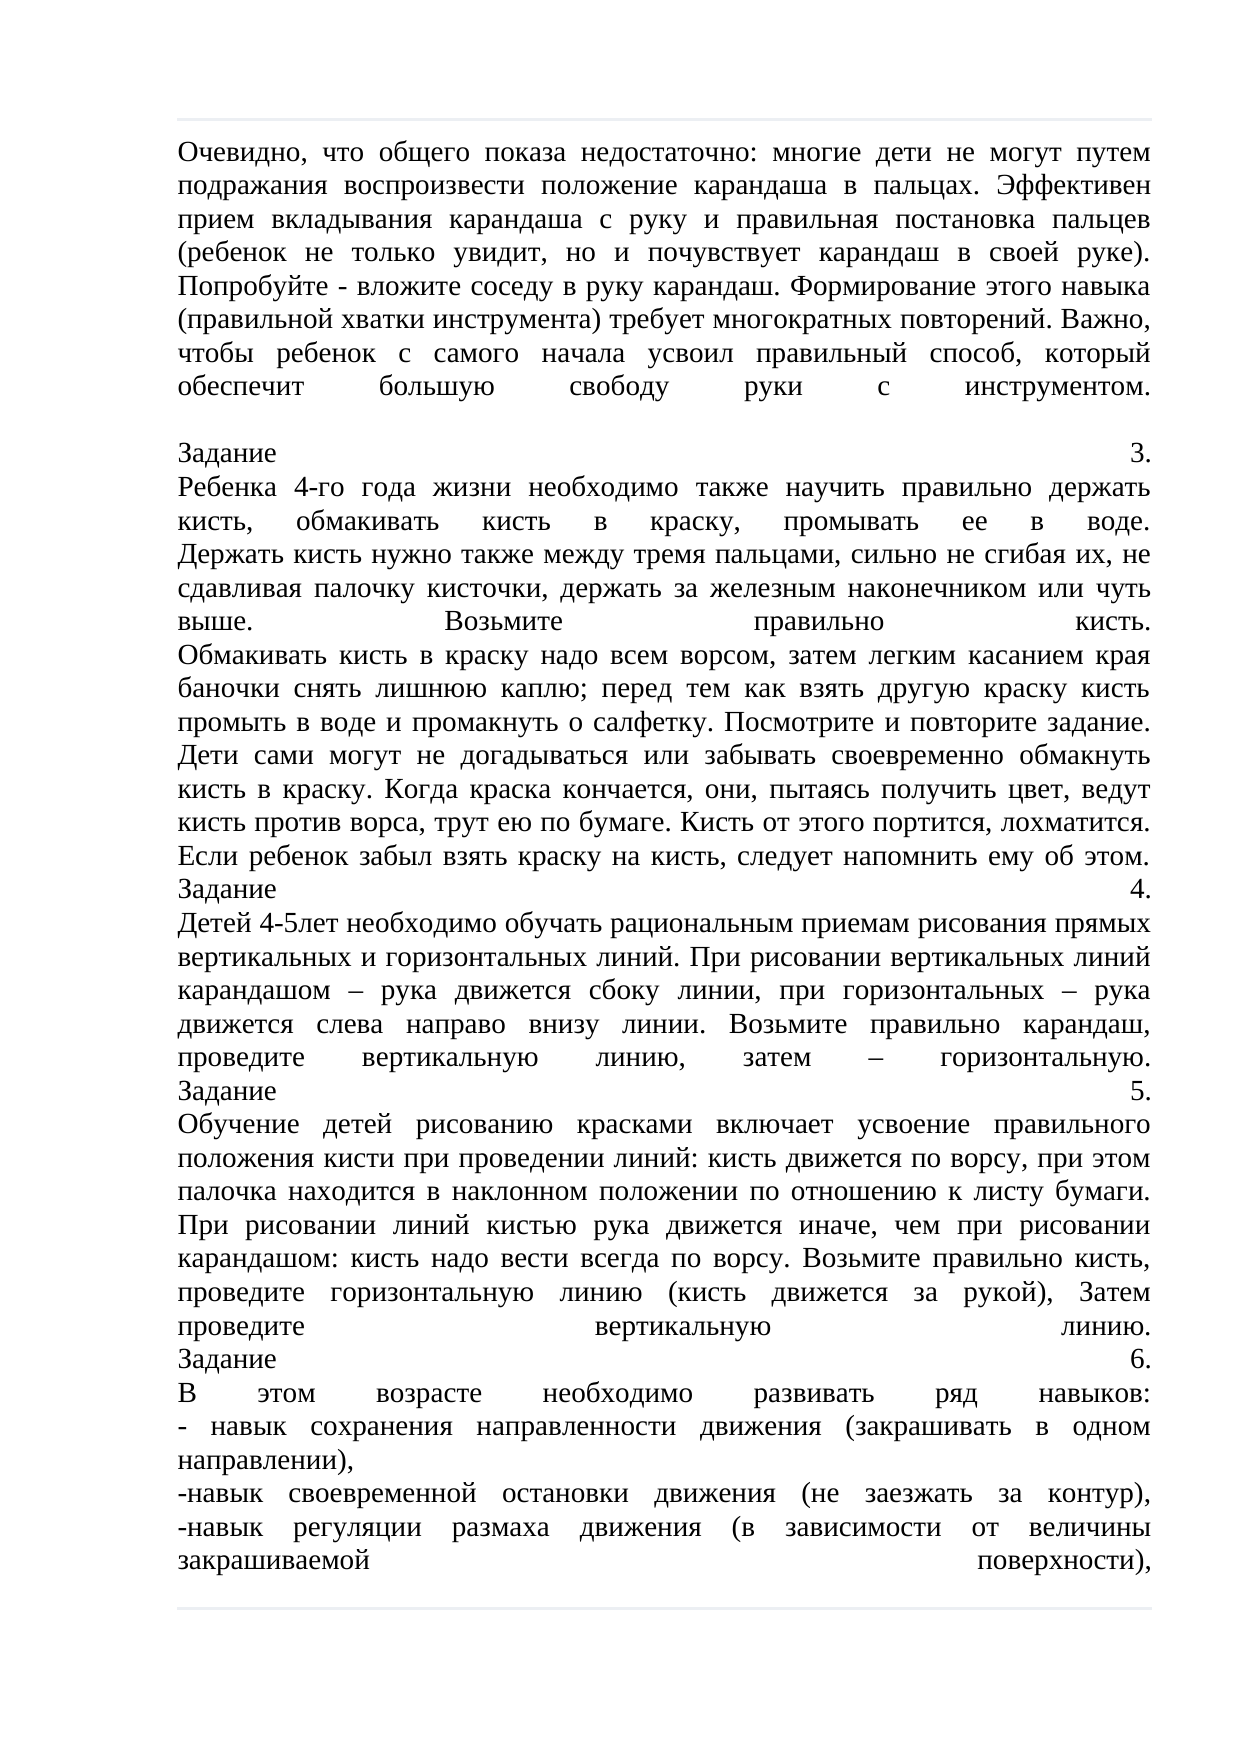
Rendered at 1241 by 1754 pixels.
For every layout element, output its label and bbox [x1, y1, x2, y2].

table_header [177, 121, 1152, 1607]
